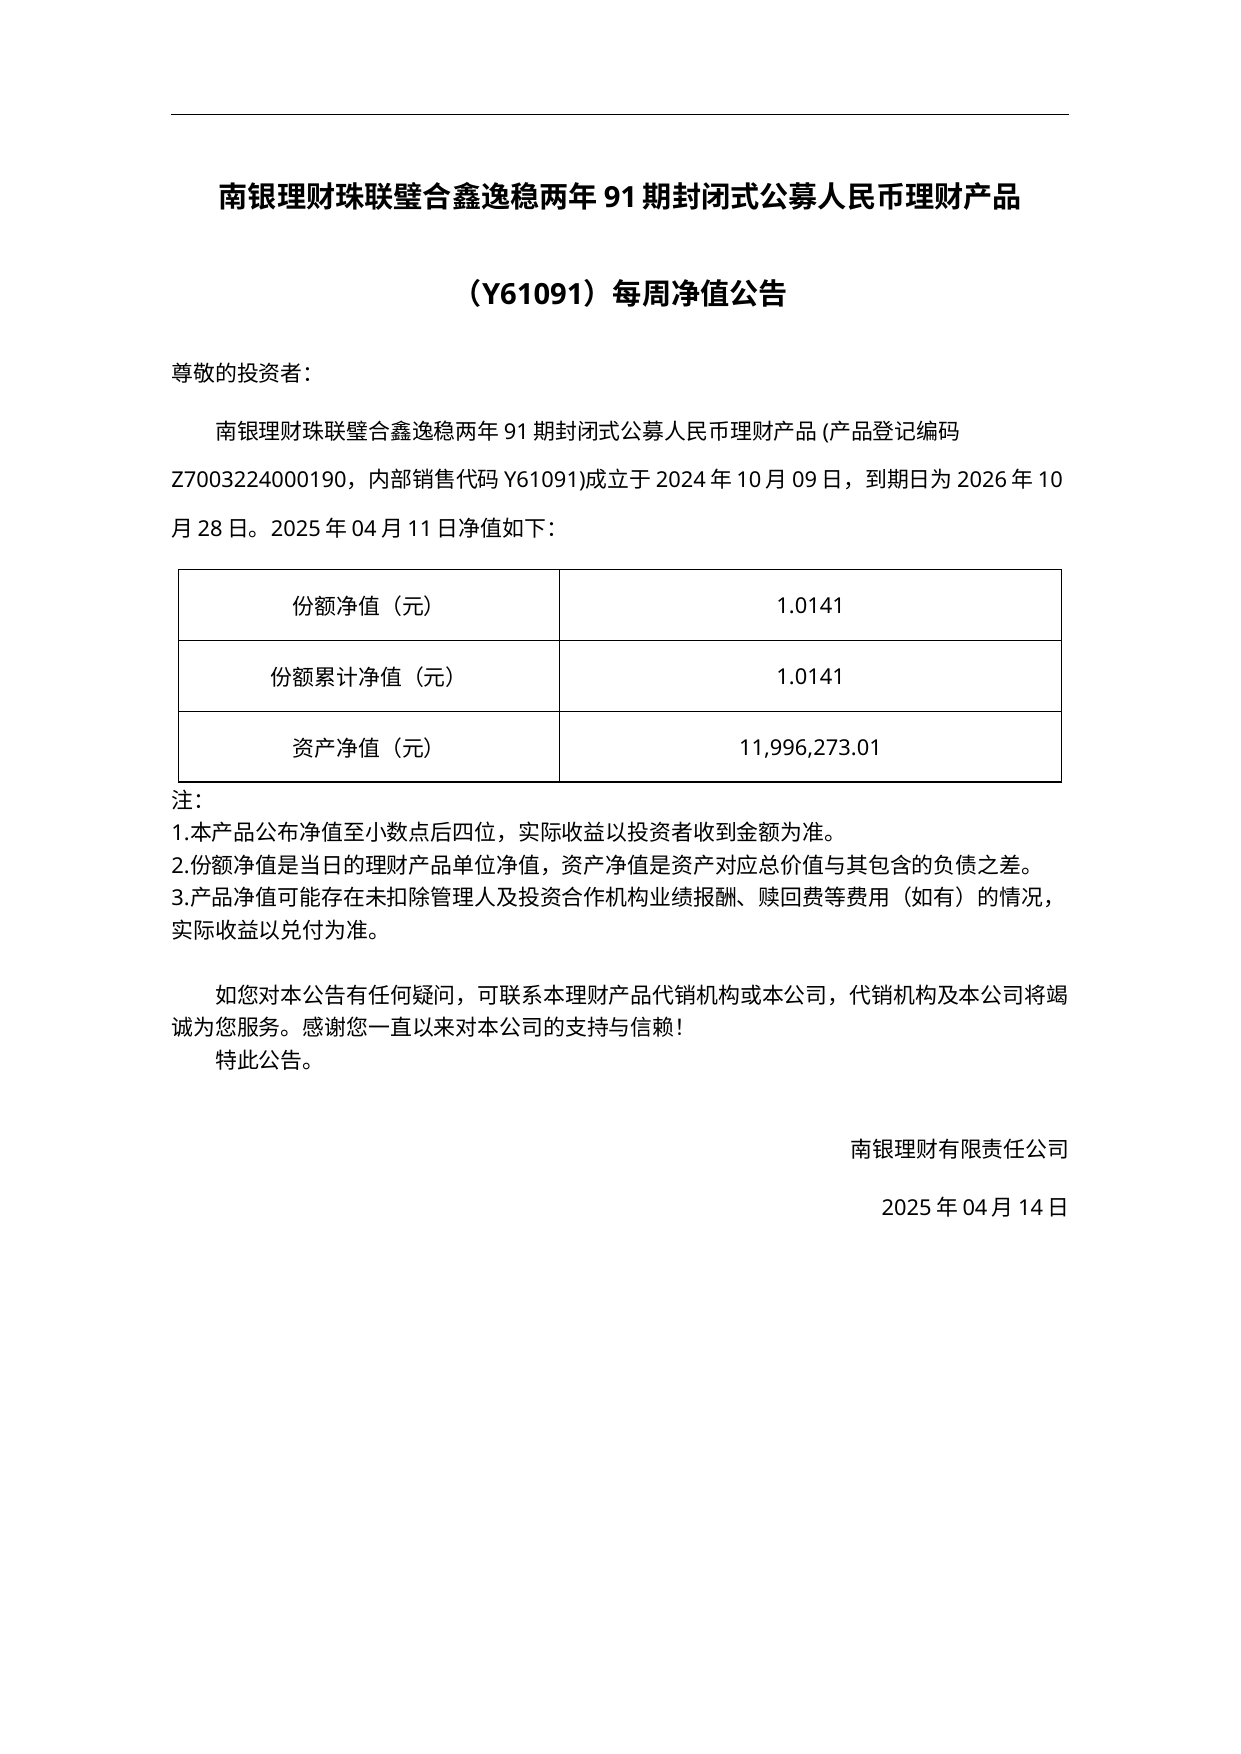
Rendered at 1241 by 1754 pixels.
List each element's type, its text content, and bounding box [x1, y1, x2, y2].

table_cell 资产净值（元） [179, 712, 559, 781]
text 3.产品净值可能存在未扣除管理人及投资合作机构业绩报酬、赎回费等费用（如有）的情况，实际收益以兑付为准。 [171, 880, 1069, 945]
text 尊敬的投资者： [171, 355, 1069, 388]
table_cell 1.0141 [560, 641, 1061, 711]
text 南银理财珠联璧合鑫逸稳两年91期封闭式公募人民币理财产品 (产品登记编码Z7003224000190，内部销售代码Y61091)成立于2024年10月09日，到期日为2026年10月28日。2025年04月11日净值如下： [171, 413, 1069, 543]
text 南银理财有限责任公司 [171, 1132, 1069, 1164]
text 南银理财珠联璧合鑫逸稳两年91期封闭式公募人民币理财产品（Y61091）每周净值公告 [171, 162, 1069, 324]
table_cell 11,996,273.01 [560, 712, 1061, 781]
text 1.本产品公布净值至小数点后四位，实际收益以投资者收到金额为准。 [171, 815, 1069, 847]
text 如您对本公告有任何疑问，可联系本理财产品代销机构或本公司，代销机构及本公司将竭诚为您服务。感谢您一直以来对本公司的支持与信赖！ [171, 977, 1069, 1042]
text 特此公告。 [171, 1042, 1069, 1075]
text 2.份额净值是当日的理财产品单位净值，资产净值是资产对应总价值与其包含的负债之差。 [171, 847, 1069, 880]
text 注： [171, 782, 1069, 815]
table_header 1.0141 [560, 570, 1061, 640]
table_header 份额净值（元） [179, 570, 559, 640]
text 2025年04月14日 [171, 1190, 1069, 1222]
table_cell 份额累计净值（元） [179, 641, 559, 711]
